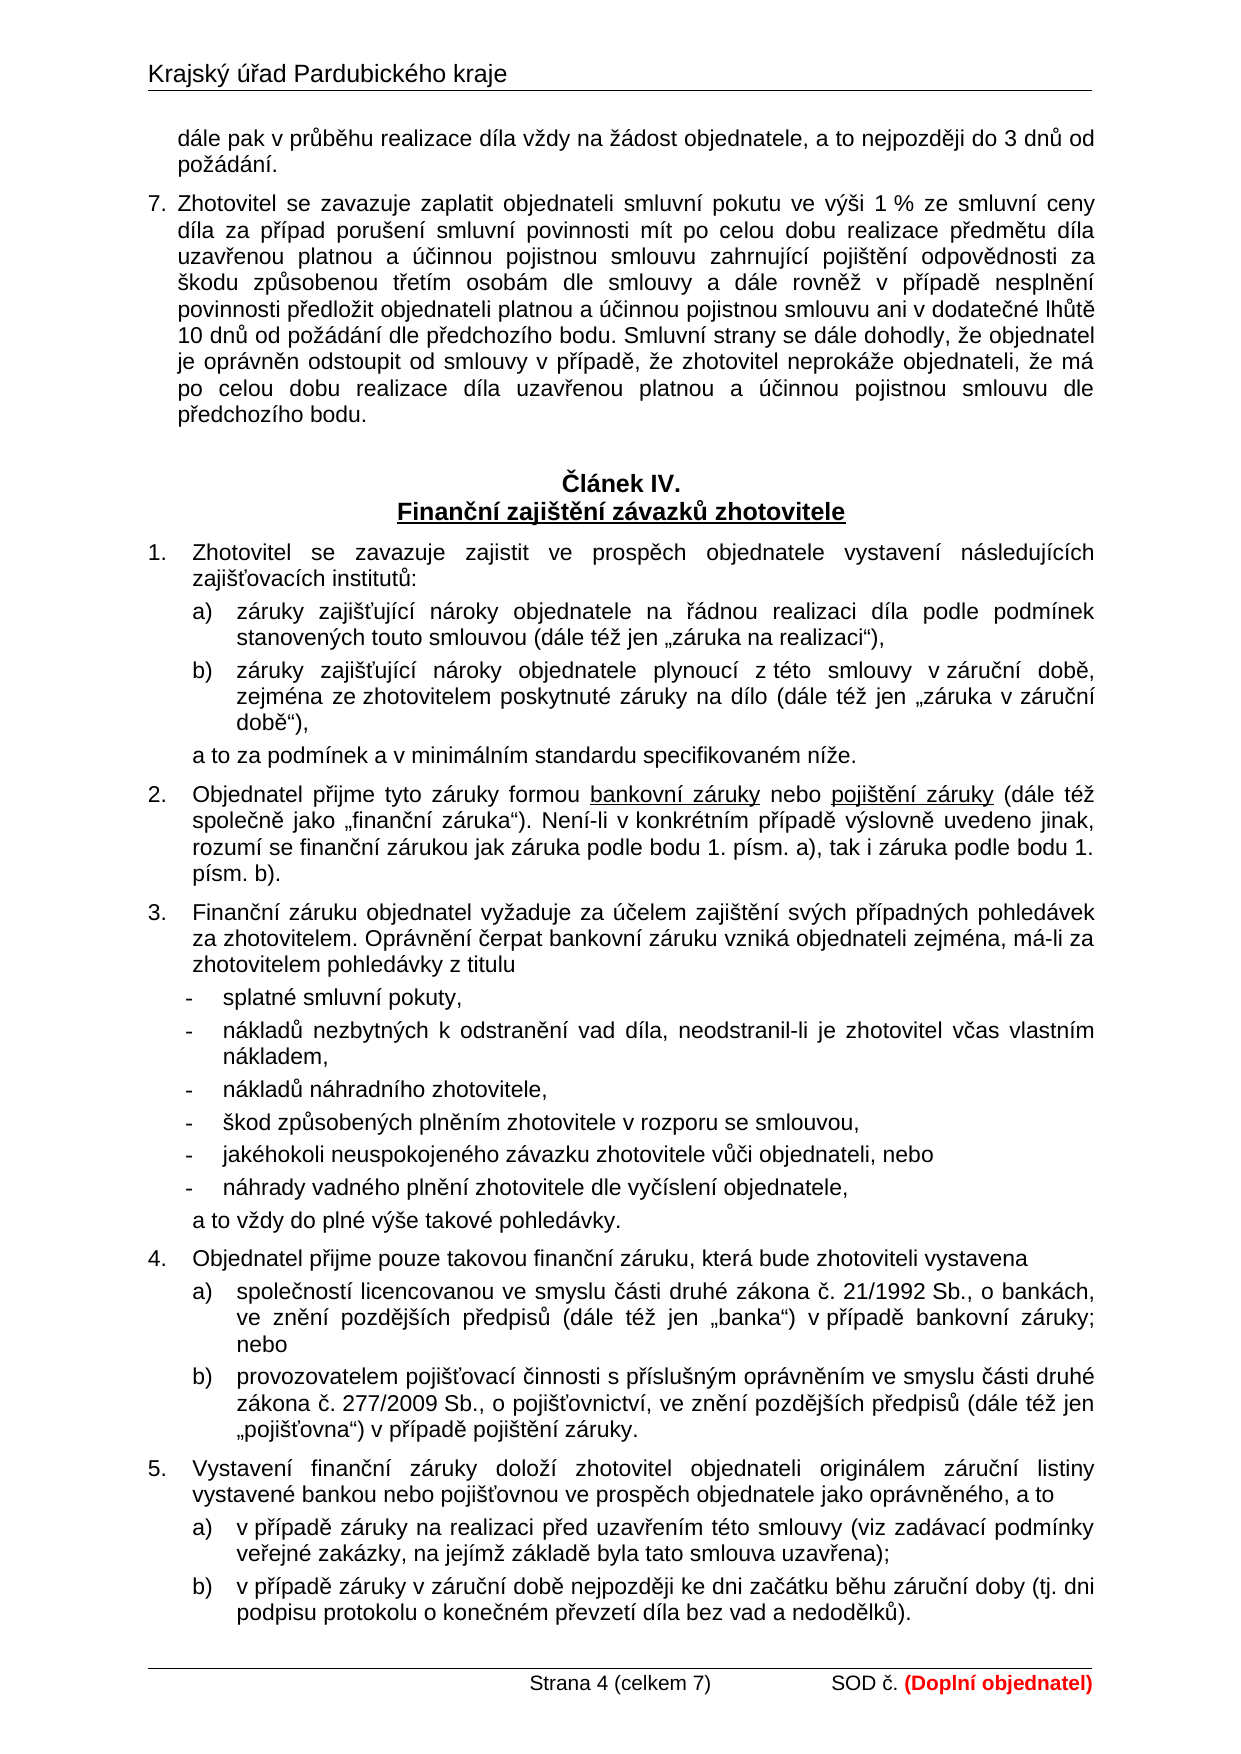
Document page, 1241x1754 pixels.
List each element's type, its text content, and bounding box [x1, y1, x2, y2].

list v případě záruky v záruční době nejpozději ke dni začátku běhu záruční doby (tj. dni podpisu protokolu o konečném převzetí díla bez vad a nedodělků). [192, 1573, 1095, 1626]
list nákladů náhradního zhotovitele, [185, 1076, 1095, 1102]
list škod způsobených plněním zhotovitele v rozporu se smlouvou, [185, 1108, 1095, 1135]
list Finanční záruku objednatel vyžaduje za účelem zajištění svých případných pohledávek za zhotovitelem. Oprávnění čerpat bankovní záruku vzniká objednateli zejména, má-li za zhotovitelem pohledávky z titulu [148, 899, 1095, 978]
text Článek IV. [148, 469, 1095, 497]
list v případě záruky na realizaci před uzavřením této smlouvy (viz zadávací podmínky veřejné zakázky, na jejímž základě byla tato smlouva uzavřena); [192, 1514, 1095, 1567]
list záruky zajišťující nároky objednatele na řádnou realizaci díla podle podmínek stanovených touto smlouvou (dále též jen „záruka na realizaci“), [192, 598, 1095, 650]
list společností licencovanou ve smyslu části druhé zákona č. 21/1992 Sb., o bankách, ve znění pozdějších předpisů (dále též jen „banka“) v případě bankovní záruky; nebo [192, 1278, 1095, 1357]
text a to vždy do plné výše takové pohledávky. [192, 1207, 1095, 1233]
text Finanční zajištění závazků zhotovitele [148, 497, 1095, 526]
list Zhotovitel se zavazuje zajistit ve prospěch objednatele vystavení následujících zajišťovacích institutů: [148, 539, 1095, 591]
list splatné smluvní pokuty, [185, 984, 1095, 1010]
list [148, 125, 1095, 178]
list jakéhokoli neuspokojeného závazku zhotovitele vůči objednateli, nebo [185, 1141, 1095, 1168]
list provozovatelem pojišťovací činnosti s příslušným oprávněním ve smyslu části druhé zákona č. 277/2009 Sb., o pojišťovnictví, ve znění pozdějších předpisů (dále též jen „pojišťovna“) v případě pojištění záruky. [192, 1363, 1095, 1442]
text a to za podmínek a v minimálním standardu specifikovaném níže. [192, 742, 1095, 768]
list Vystavení finanční záruky doloží zhotovitel objednateli originálem záruční listiny vystavené bankou nebo pojišťovnou ve prospěch objednatele jako oprávněného, a to [148, 1455, 1095, 1508]
list Objednatel přijme pouze takovou finanční záruku, která bude zhotoviteli vystavena [148, 1245, 1095, 1272]
list Zhotovitel se zavazuje zaplatit objednateli smluvní pokutu ve výši 1 % ze smluvní ceny díla za případ porušení smluvní povinnosti mít po celou dobu realizace předmětu díla uzavřenou platnou a účinnou pojistnou smlouvu zahrnující pojištění odpovědnosti za škodu způsobenou třetím osobám dle smlouvy a dále rovněž v případě nesplnění povinnosti předložit objednateli platnou a účinnou pojistnou smlouvu ani v dodatečné lhůtě 10 dnů od požádání dle předchozího bodu. Smluvní strany se dále dohodly, že objednatel je oprávněn odstoupit od smlouvy v případě, že zhotovitel neprokáže objednateli, že má po celou dobu realizace díla uzavřenou platnou a účinnou pojistnou smlouvu dle předchozího bodu. [148, 190, 1095, 427]
list záruky zajišťující nároky objednatele plynoucí z této smlouvy v záruční době, zejména ze zhotovitelem poskytnuté záruky na dílo (dále též jen „záruka v záruční době“), [192, 657, 1095, 736]
list Objednatel přijme tyto záruky formou bankovní záruky nebo pojištění záruky (dále též společně jako „finanční záruka“). Není-li v konkrétním případě výslovně uvedeno jinak, rozumí se finanční zárukou jak záruka podle bodu 1. písm. a), tak i záruka podle bodu 1. písm. b). [148, 781, 1095, 886]
list nákladů nezbytných k odstranění vad díla, neodstranil-li je zhotovitel včas vlastním nákladem, [185, 1017, 1095, 1069]
list náhrady vadného plnění zhotovitele dle vyčíslení objednatele, [185, 1174, 1095, 1200]
